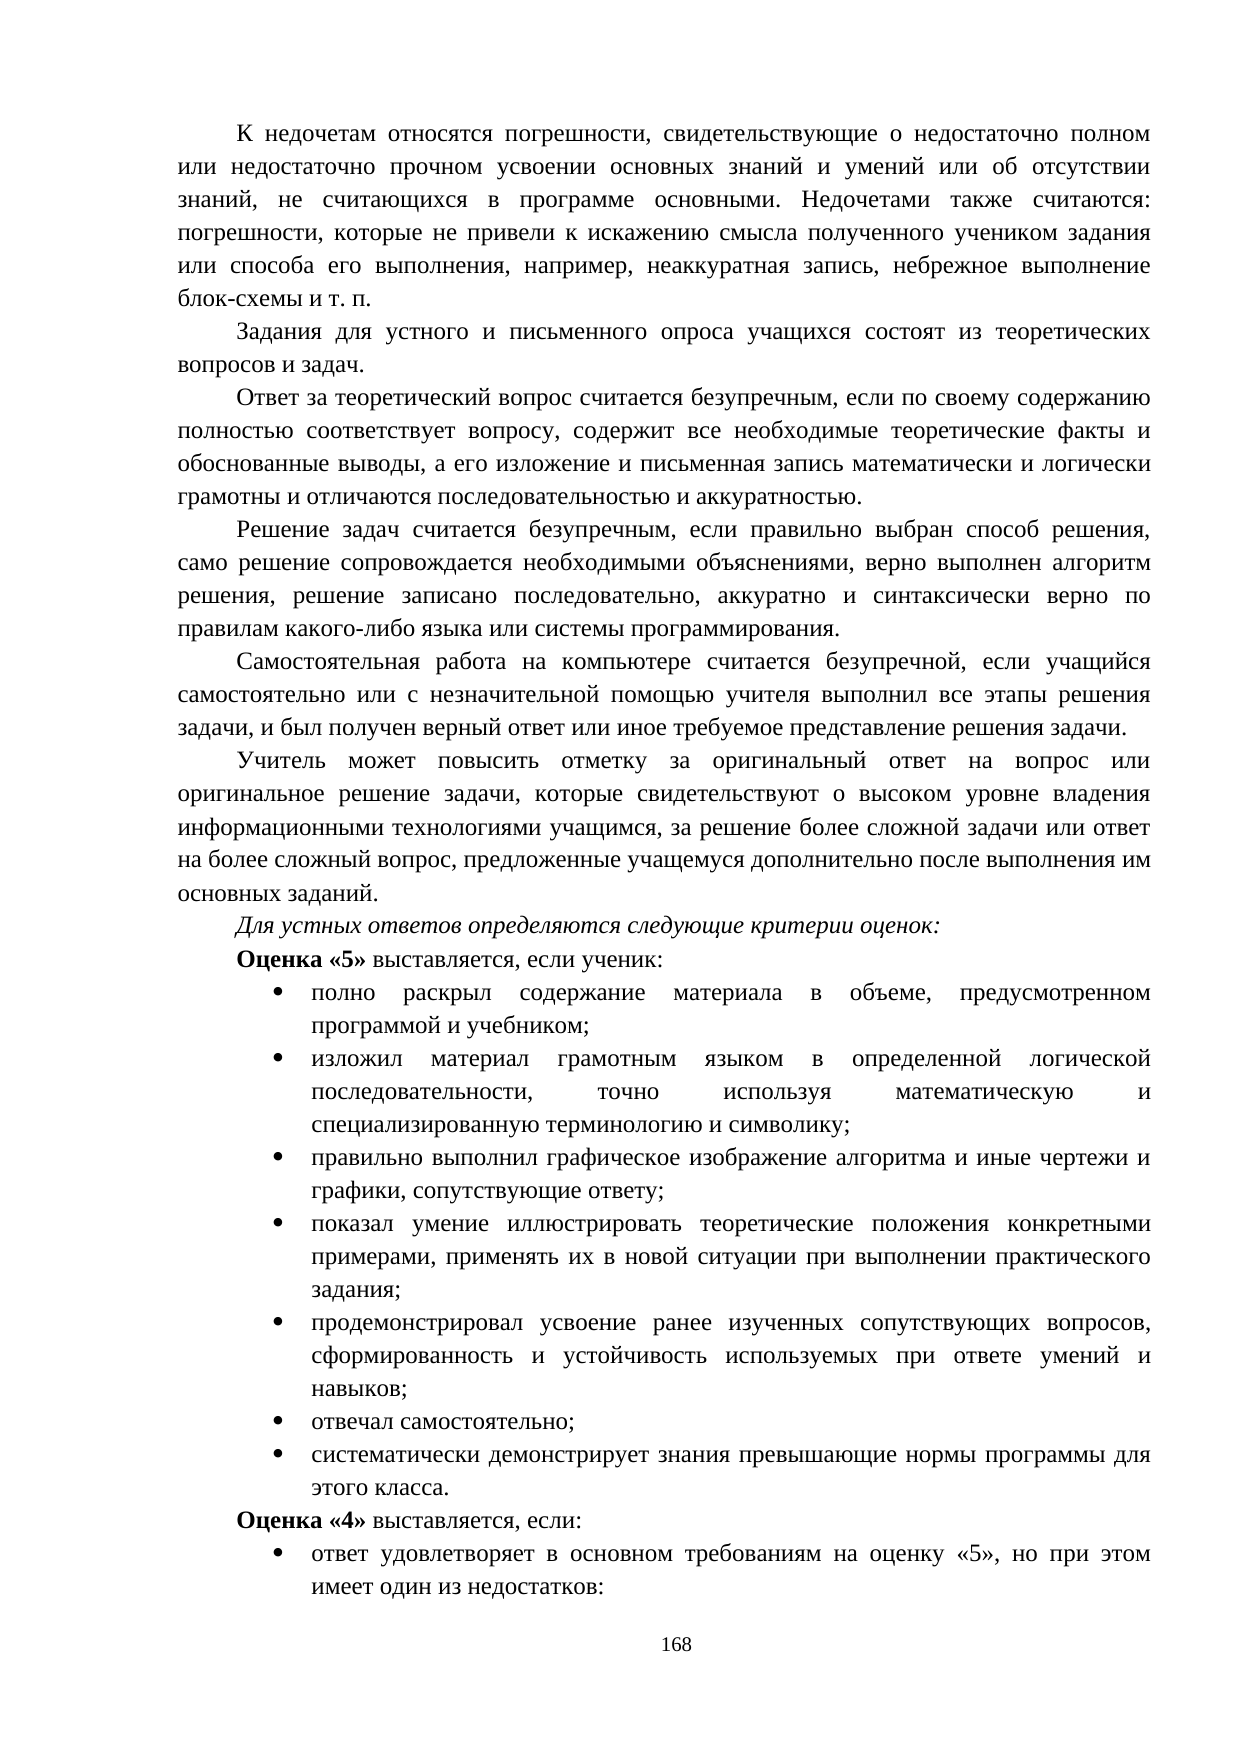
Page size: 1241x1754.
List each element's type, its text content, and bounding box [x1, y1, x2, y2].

list полно раскрыл содержание материала в объеме, предусмотренном программой и учебником; [274, 977, 1152, 1038]
text К недочетам относятся погрешности, свидетельствующие о недостаточно полном или недостаточно прочном усвоении основных знаний и умений или об отсутствии знаний, не считающихся в программе основными. Недочетами также считаются: погрешности, которые не привели к искажению смысла полученного учеником задания или способа его выполнения, например, неаккуратная запись, небрежное выполнение блок-схемы и т. п. [177, 118, 1152, 312]
text Оценка «5» выставляется, если ученик: [177, 944, 1152, 972]
list продемонстрировал усвоение ранее изученных сопутствующих вопросов, сформированность и устойчивость используемых при ответе умений и навыков; [274, 1307, 1152, 1402]
text Задания для устного и письменного опроса учащихся состоят из теоретических вопросов и задач. [177, 316, 1152, 378]
text Учитель может повысить отметку за оригинальный ответ на вопрос или оригинальное решение задачи, которые свидетельствуют о высоком уровне владения информационными технологиями учащимся, за решение более сложной задачи или ответ на более сложный вопрос, предложенные учащемуся дополнительно после выполнения им основных заданий. [177, 746, 1152, 906]
text Ответ за теоретический вопрос считается безупречным, если по своему содержанию полностью соответствует вопросу, содержит все необходимые теоретические факты и обоснованные выводы, а его изложение и письменная запись математически и логически грамотны и отличаются последовательностью и аккуратностью. [177, 382, 1152, 510]
list ответ удовлетворяет в основном требованиям на оценку «5», но при этом имеет один из недостатков: [274, 1538, 1152, 1600]
text Для устных ответов определяются следующие критерии оценок: [177, 911, 1152, 939]
text Самостоятельная работа на компьютере считается безупречной, если учащийся самостоятельно или с незначительной помощью учителя выполнил все этапы решения задачи, и был получен верный ответ или иное требуемое представление решения задачи. [177, 646, 1152, 741]
list правильно выполнил графическое изображение алгоритма и иные чертежи и графики, сопутствующие ответу; [274, 1142, 1152, 1203]
list изложил материал грамотным языком в определенной логической последовательности, точно используя математическую и специализированную терминологию и символику; [274, 1043, 1152, 1137]
text Оценка «4» выставляется, если: [177, 1505, 1152, 1534]
list отвечал самостоятельно; [274, 1406, 1152, 1435]
text Решение задач считается безупречным, если правильно выбран способ решения, само решение сопровождается необходимыми объяснениями, верно выполнен алгоритм решения, решение записано последовательно, аккуратно и синтаксически верно по правилам какого-либо языка или системы программирования. [177, 514, 1152, 642]
list систематически демонстрирует знания превышающие нормы программы для этого класса. [274, 1439, 1152, 1501]
list показал умение иллюстрировать теоретические положения конкретными примерами, применять их в новой ситуации при выполнении практического задания; [274, 1208, 1152, 1303]
